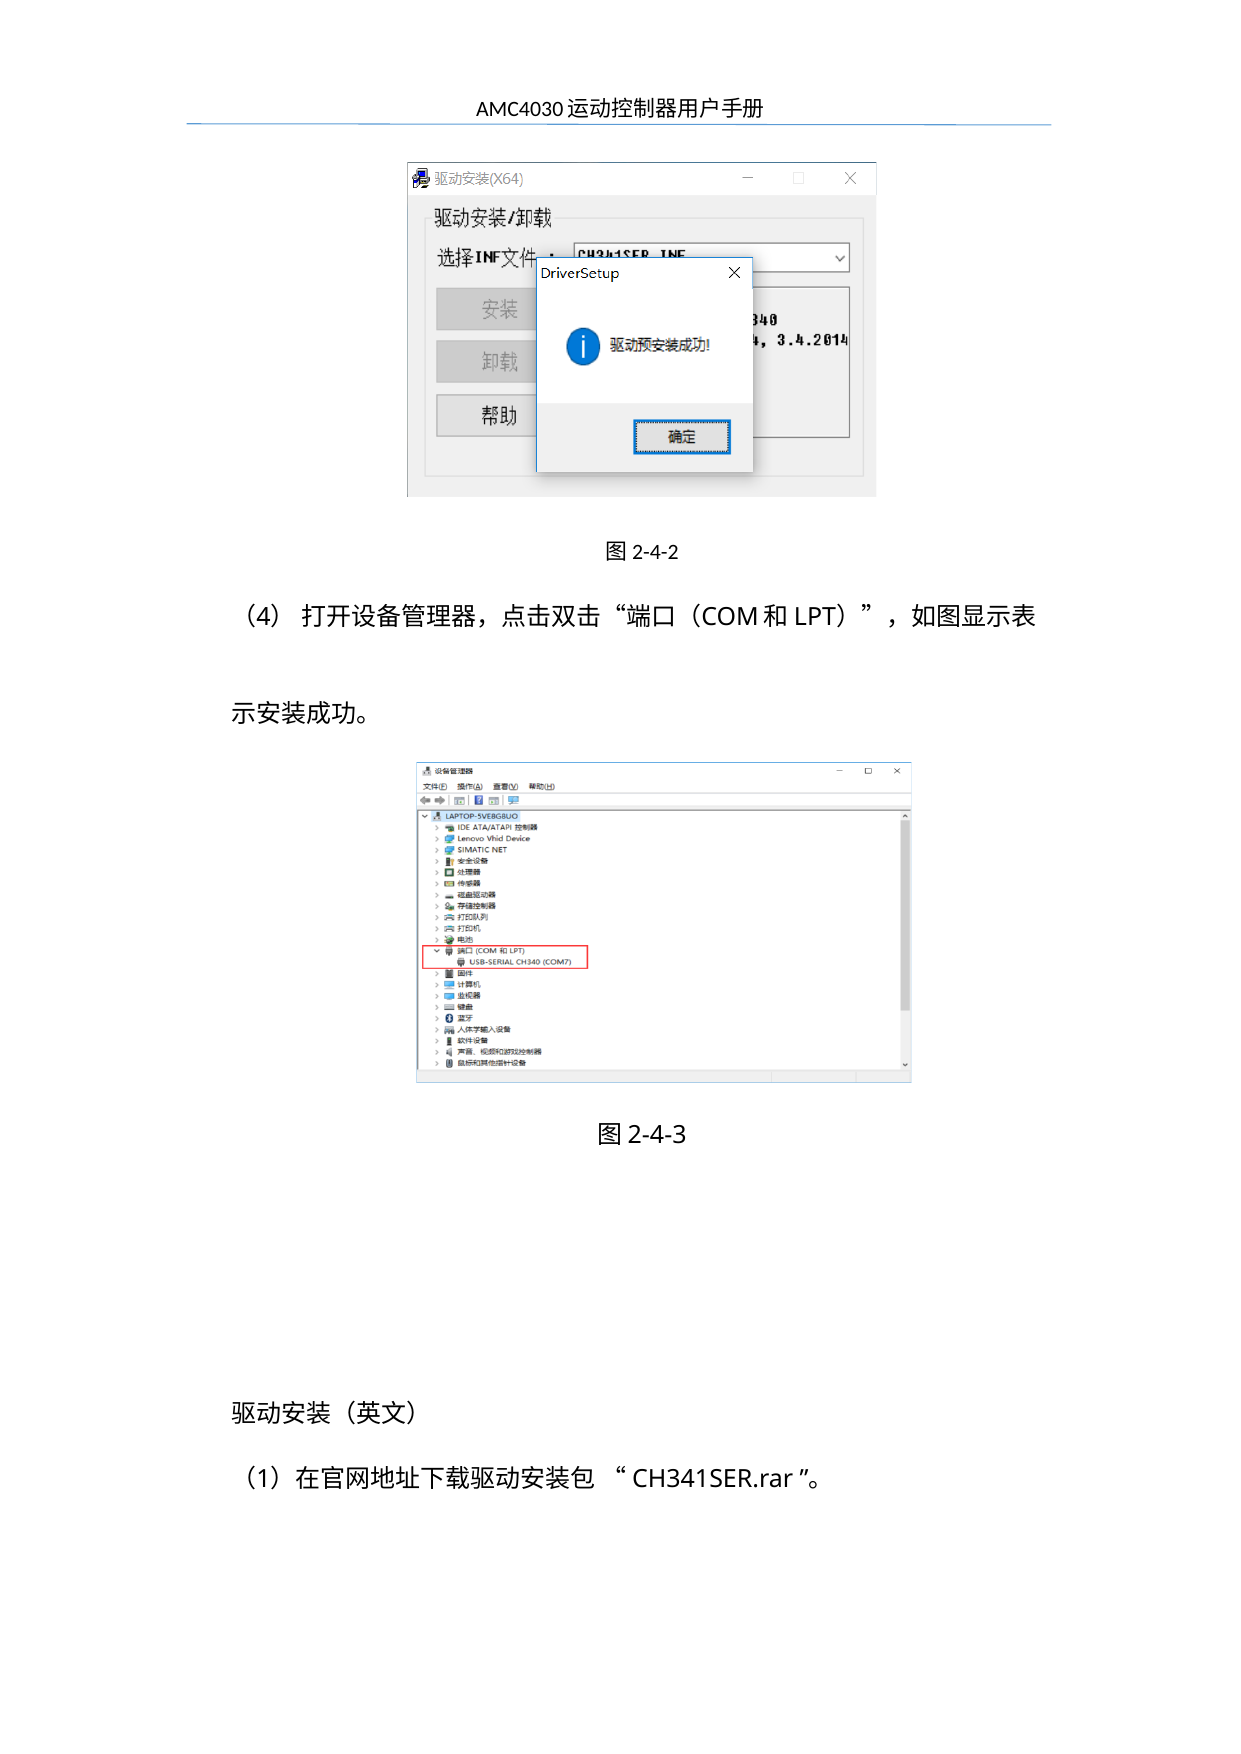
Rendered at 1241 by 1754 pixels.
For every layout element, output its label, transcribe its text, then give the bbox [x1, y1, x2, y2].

picture [416, 762, 912, 1083]
text 驱动安装（英文） [187, 1379, 1053, 1444]
text 图2-4-3 [231, 1101, 1053, 1166]
picture [407, 162, 877, 497]
text 图2-4-2 [231, 533, 1053, 566]
text （1）在官网地址下载驱动安装包 “ CH341SER.rar ”。 [231, 1444, 1053, 1509]
list 打开设备管理器，点击双击“端口（COM和LPT）”，如图显示表示安装成功。 [231, 582, 1053, 744]
